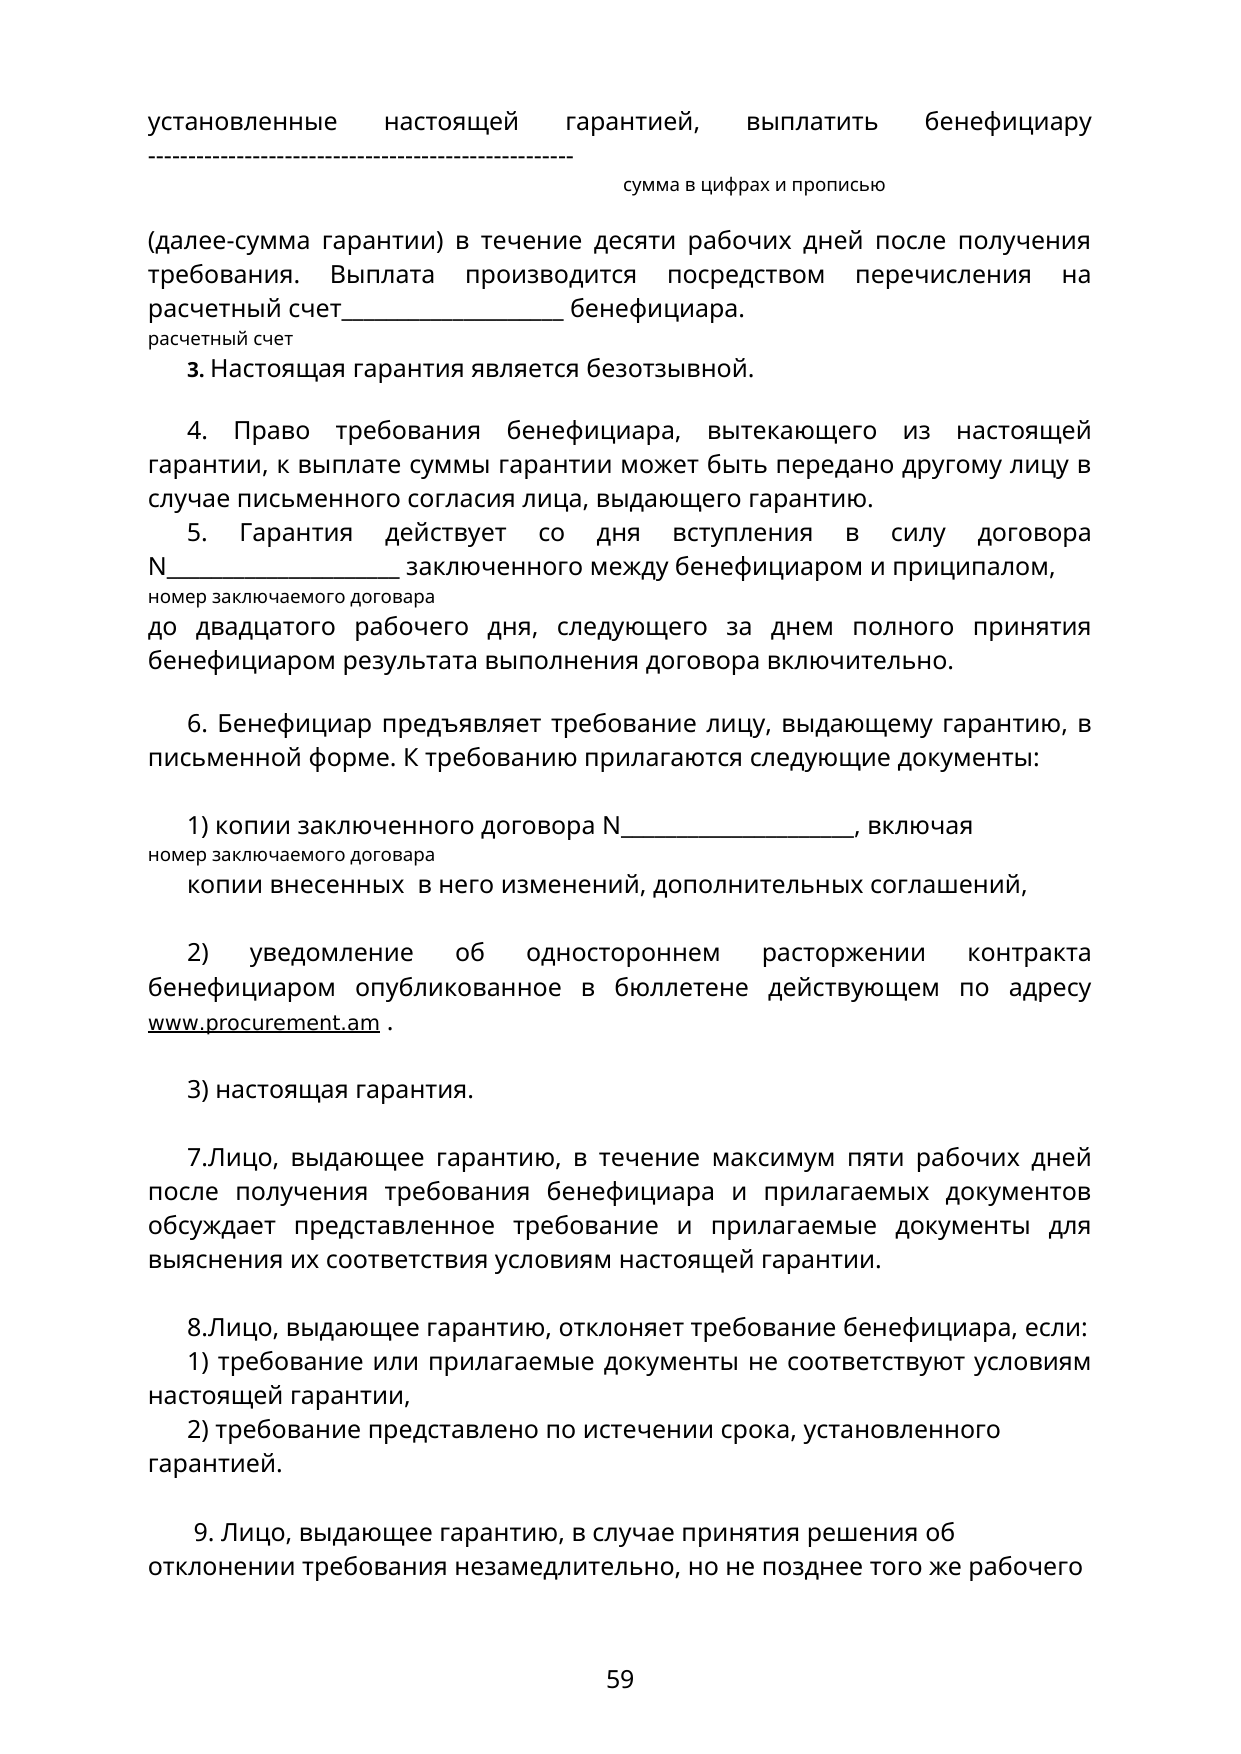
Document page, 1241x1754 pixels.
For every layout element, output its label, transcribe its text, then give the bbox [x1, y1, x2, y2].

text 2) требование представлено по истечении срока, установленного гарантией. [148, 1412, 1092, 1480]
text сумма в цифрах и прописью [148, 172, 1092, 197]
text 3. Настоящая гарантия является безотзывной. [148, 350, 1092, 384]
text 1) требование или прилагаемые документы не соответствуют условиям настоящей гарантии, [148, 1344, 1092, 1412]
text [148, 103, 1092, 172]
text 4. Право требования бенефициара, вытекающего из настоящей гарантии, к выплате суммы гарантии может быть передано другому лицу в случае письменного согласия лица, выдающего гарантию. [148, 413, 1092, 515]
text 1) копии заключенного договора N_____________________, включая [148, 807, 1092, 841]
text номер заключаемого договара [148, 841, 1092, 867]
text расчетный счет [148, 325, 1092, 350]
text 8.Лицо, выдающее гарантию, отклоняет требование бенефициара, если: [148, 1310, 1092, 1344]
text 7.Лицо, выдающее гарантию, в течение максимум пяти рабочих дней после получения требования бенефициара и прилагаемых документов обсуждает представленное требование и прилагаемые документы для выяснения их соответствия условиям настоящей гарантии. [148, 1139, 1092, 1276]
text 6. Бенефициар предъявляет требование лицу, выдающему гарантию, в письменной форме. К требованию прилагаются следующие документы: [148, 705, 1092, 773]
text 3) настоящая гарантия. [148, 1071, 1092, 1105]
text копии внесенных в него изменений, дополнительных соглашений, [148, 867, 1092, 901]
text номер заключаемого договара [148, 583, 1092, 609]
text 5. Гарантия действует со дня вступления в силу договора N_____________________ заключенного между бенефициаром и приципалом, [148, 515, 1092, 583]
text 2) уведомление об одностороннем расторжении контракта бенефициаром опубликованное в бюллетене действующем по адресу www.procurement.am . [148, 935, 1092, 1037]
text до двадцатого рабочего дня, следующего за днем полного принятия бенефициаром результата выполнения договора включительно. [148, 609, 1092, 677]
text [148, 1514, 1092, 1582]
text (далее-сумма гарантии) в течение десяти рабочих дней после получения требования. Выплата производится посредством перечисления на расчетный счет____________________ бенефициара. [148, 223, 1092, 325]
